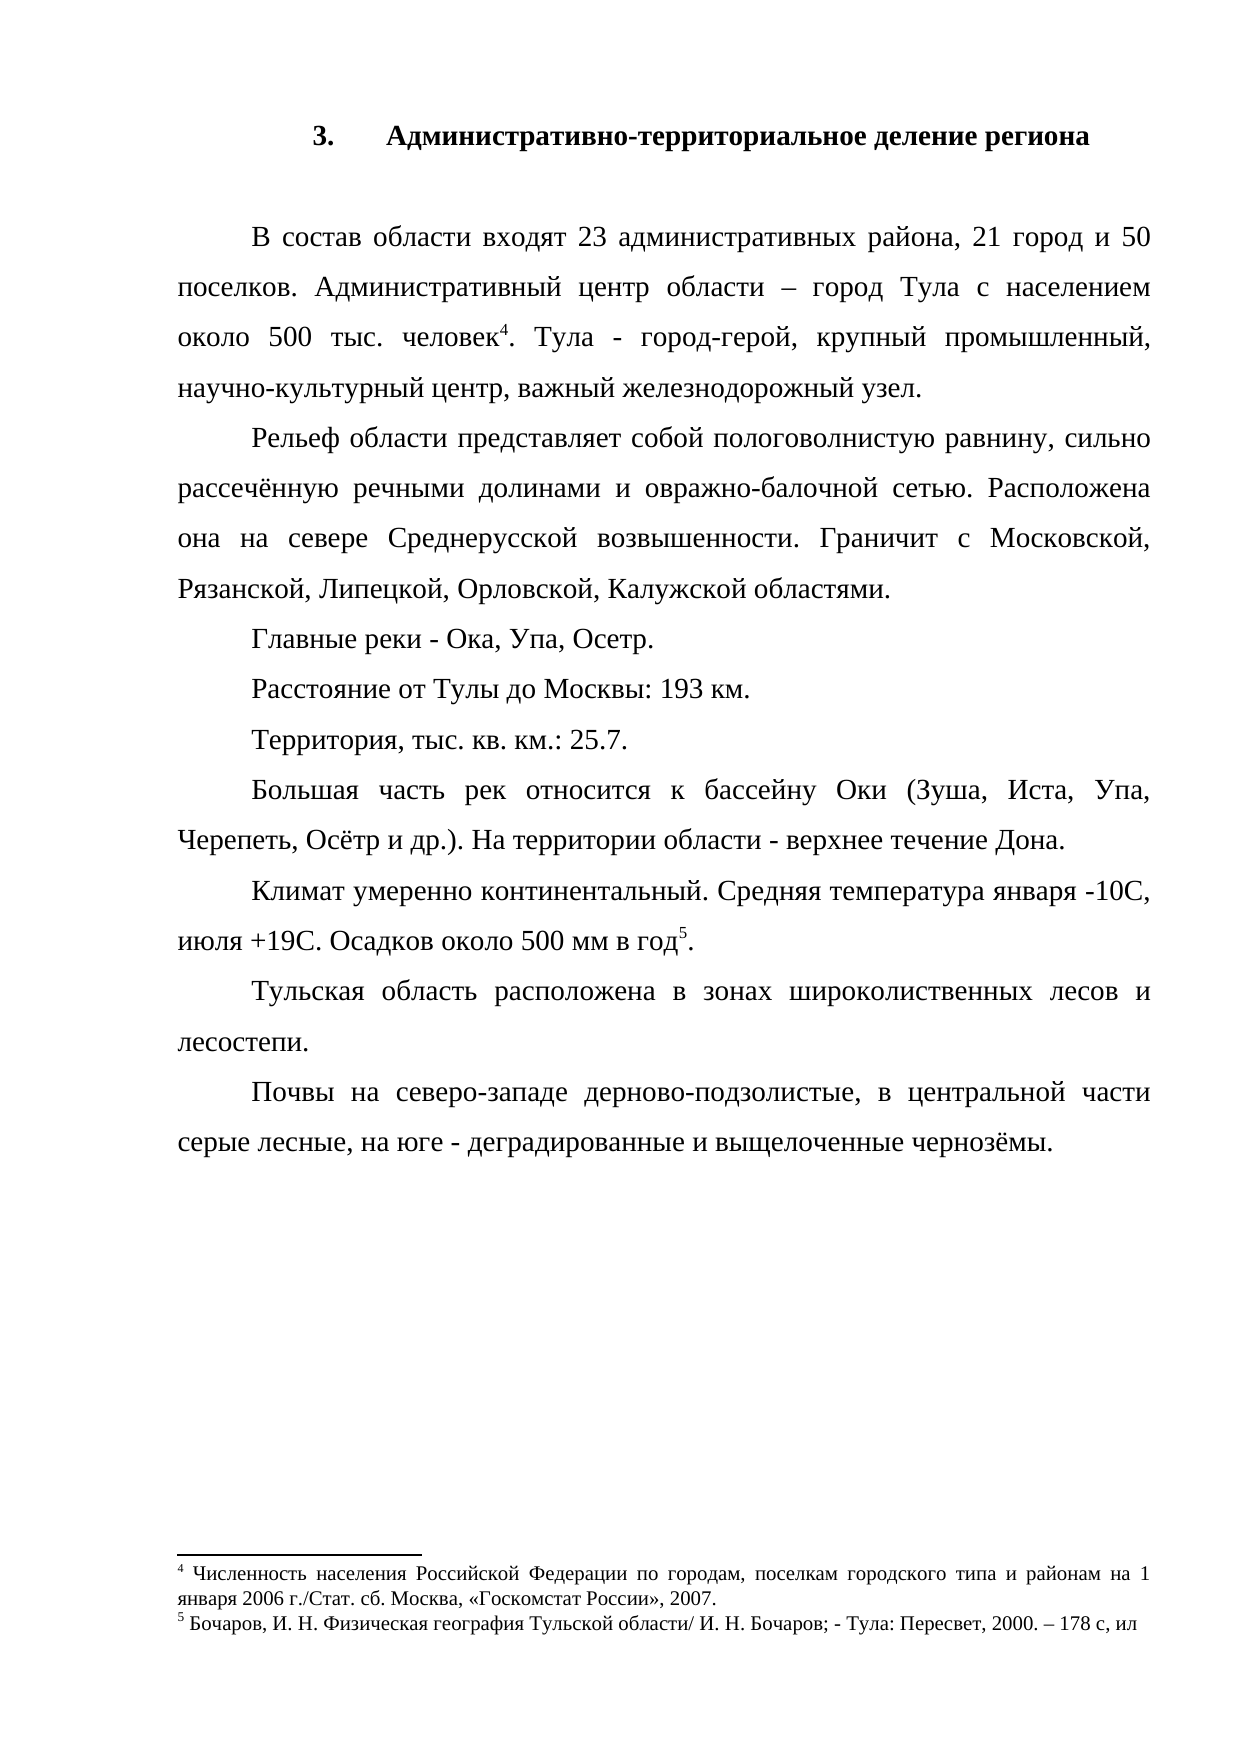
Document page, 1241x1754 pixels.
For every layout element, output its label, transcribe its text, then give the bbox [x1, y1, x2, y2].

text Территория, тыс. кв. км.: 25.7. [177, 722, 1152, 755]
list Административно-территориальное деление региона [177, 118, 1152, 152]
text Главные реки - Ока, Упа, Осетр. [177, 621, 1152, 655]
text Рельеф области представляет собой пологоволнистую равнину, сильно рассечённую речными долинами и овражно-балочной сетью. Расположена она на севере Среднерусской возвышенности. Граничит с Московской, Рязанской, Липецкой, Орловской, Калужской областями. [177, 420, 1152, 604]
text Тульская область расположена в зонах широколиственных лесов и лесостепи. [177, 973, 1152, 1057]
text В состав области входят 23 административных района, 21 город и 50 поселков. Административный центр области – город Тула с населением около 500 тыс. человек. Тула - город-герой, крупный промышленный, научно-культурный центр, важный железнодорожный узел. [177, 219, 1152, 403]
text Большая часть рек относится к бассейну Оки (Зуша, Иста, Упа, Черепеть, Осётр и др.). На территории области - верхнее течение Дона. [177, 772, 1152, 856]
text Почвы на северо-западе дерново-подзолистые, в центральной части серые лесные, на юге - деградированные и выщелоченные чернозёмы. [177, 1074, 1152, 1158]
text Расстояние от Тулы до Москвы: 193 км. [177, 672, 1152, 705]
text Климат умеренно континентальный. Средняя температура января -10С, июля +19С. Осадков около 500 мм в год. [177, 873, 1152, 957]
